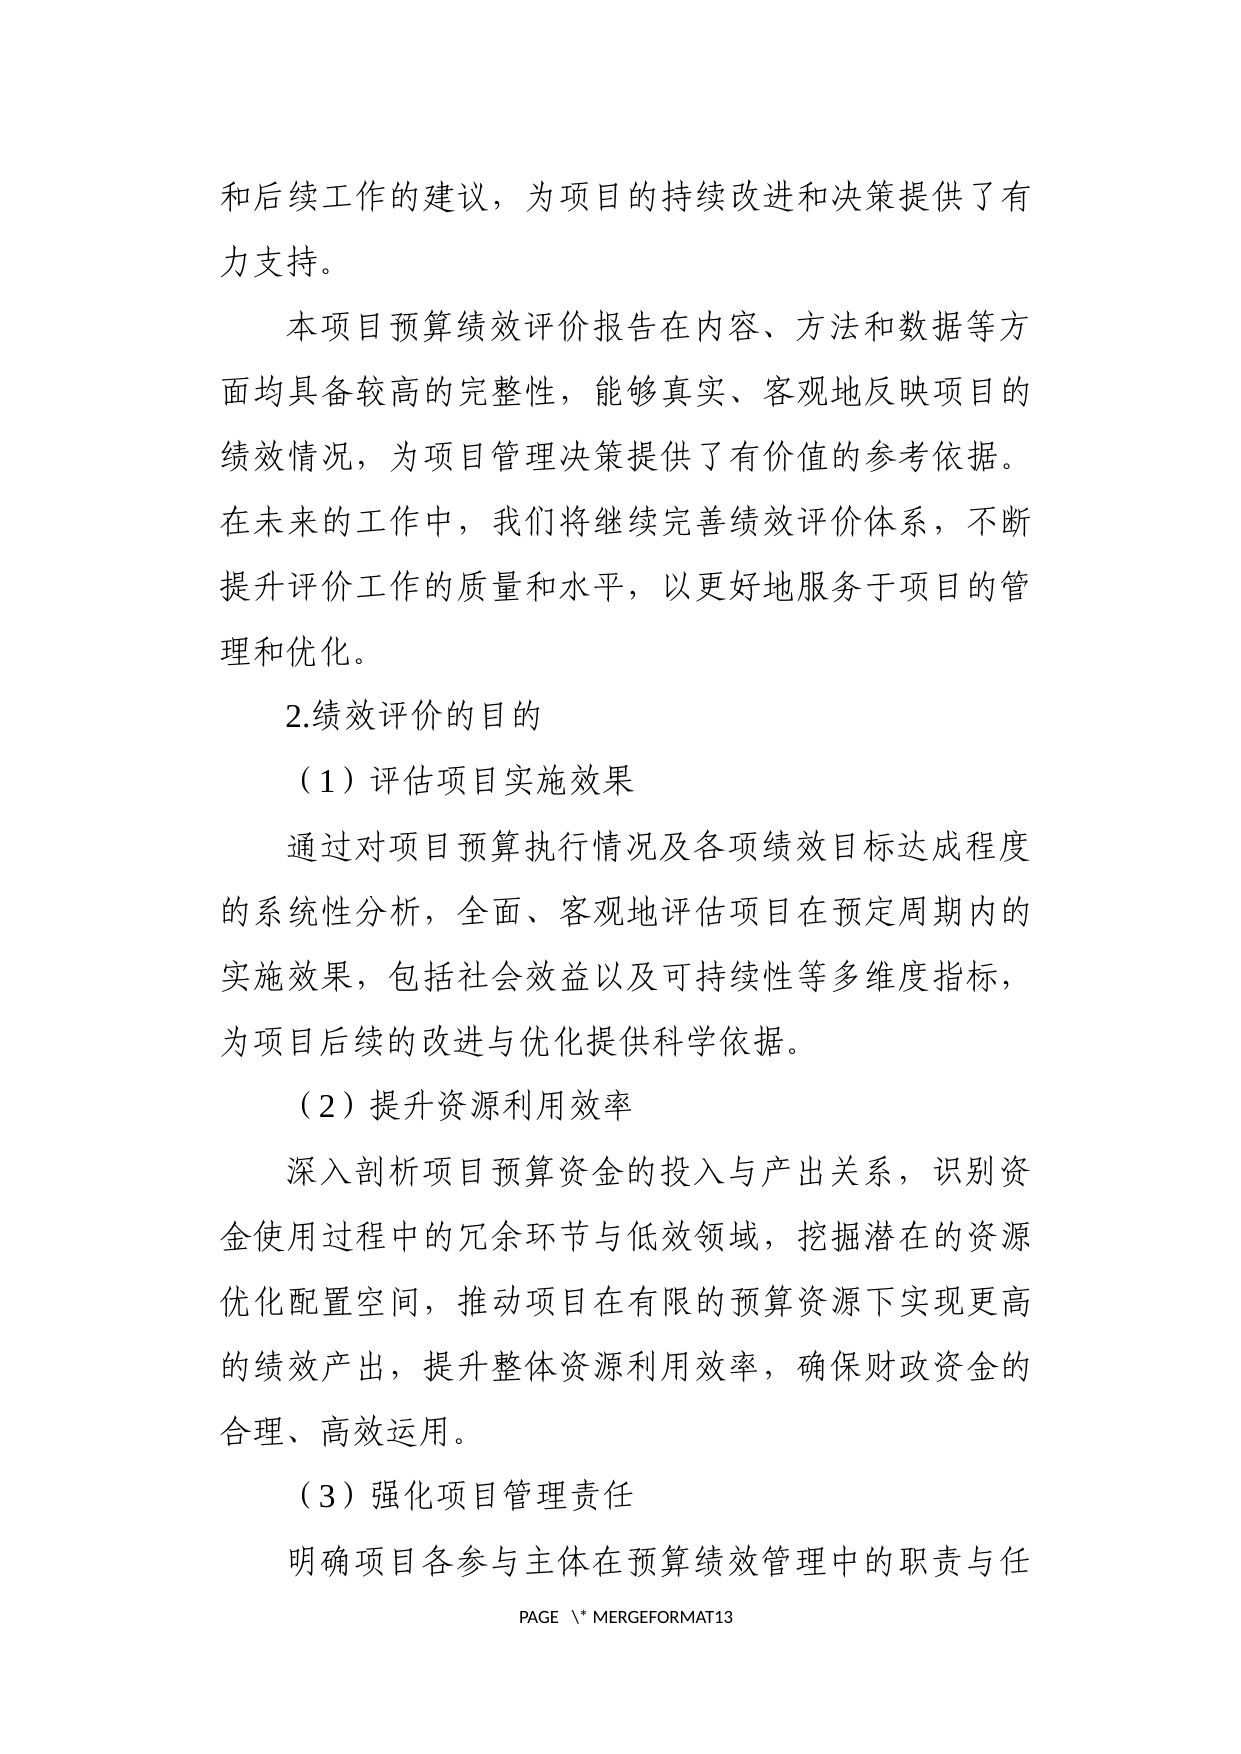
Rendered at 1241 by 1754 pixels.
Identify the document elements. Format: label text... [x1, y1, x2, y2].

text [218, 162, 1033, 292]
text （2）提升资源利用效率 [218, 1072, 1033, 1137]
text 通过对项目预算执行情况及各项绩效目标达成程度的系统性分析，全面、客观地评估项目在预定周期内的实施效果，包括社会效益以及可持续性等多维度指标，为项目后续的改进与优化提供科学依据。 [218, 812, 1033, 1072]
text 深入剖析项目预算资金的投入与产出关系，识别资金使用过程中的冗余环节与低效领域，挖掘潜在的资源优化配置空间，推动项目在有限的预算资源下实现更高的绩效产出，提升整体资源利用效率，确保财政资金的合理、高效运用。 [218, 1137, 1033, 1462]
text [218, 1527, 1033, 1592]
text （1）评估项目实施效果 [218, 747, 1033, 812]
text 本项目预算绩效评价报告在内容、方法和数据等方面均具备较高的完整性，能够真实、客观地反映项目的绩效情况，为项目管理决策提供了有价值的参考依据。在未来的工作中，我们将继续完善绩效评价体系，不断提升评价工作的质量和水平，以更好地服务于项目的管理和优化。 [218, 292, 1033, 682]
text 2.绩效评价的目的 [218, 682, 1033, 747]
text （3）强化项目管理责任 [218, 1462, 1033, 1527]
